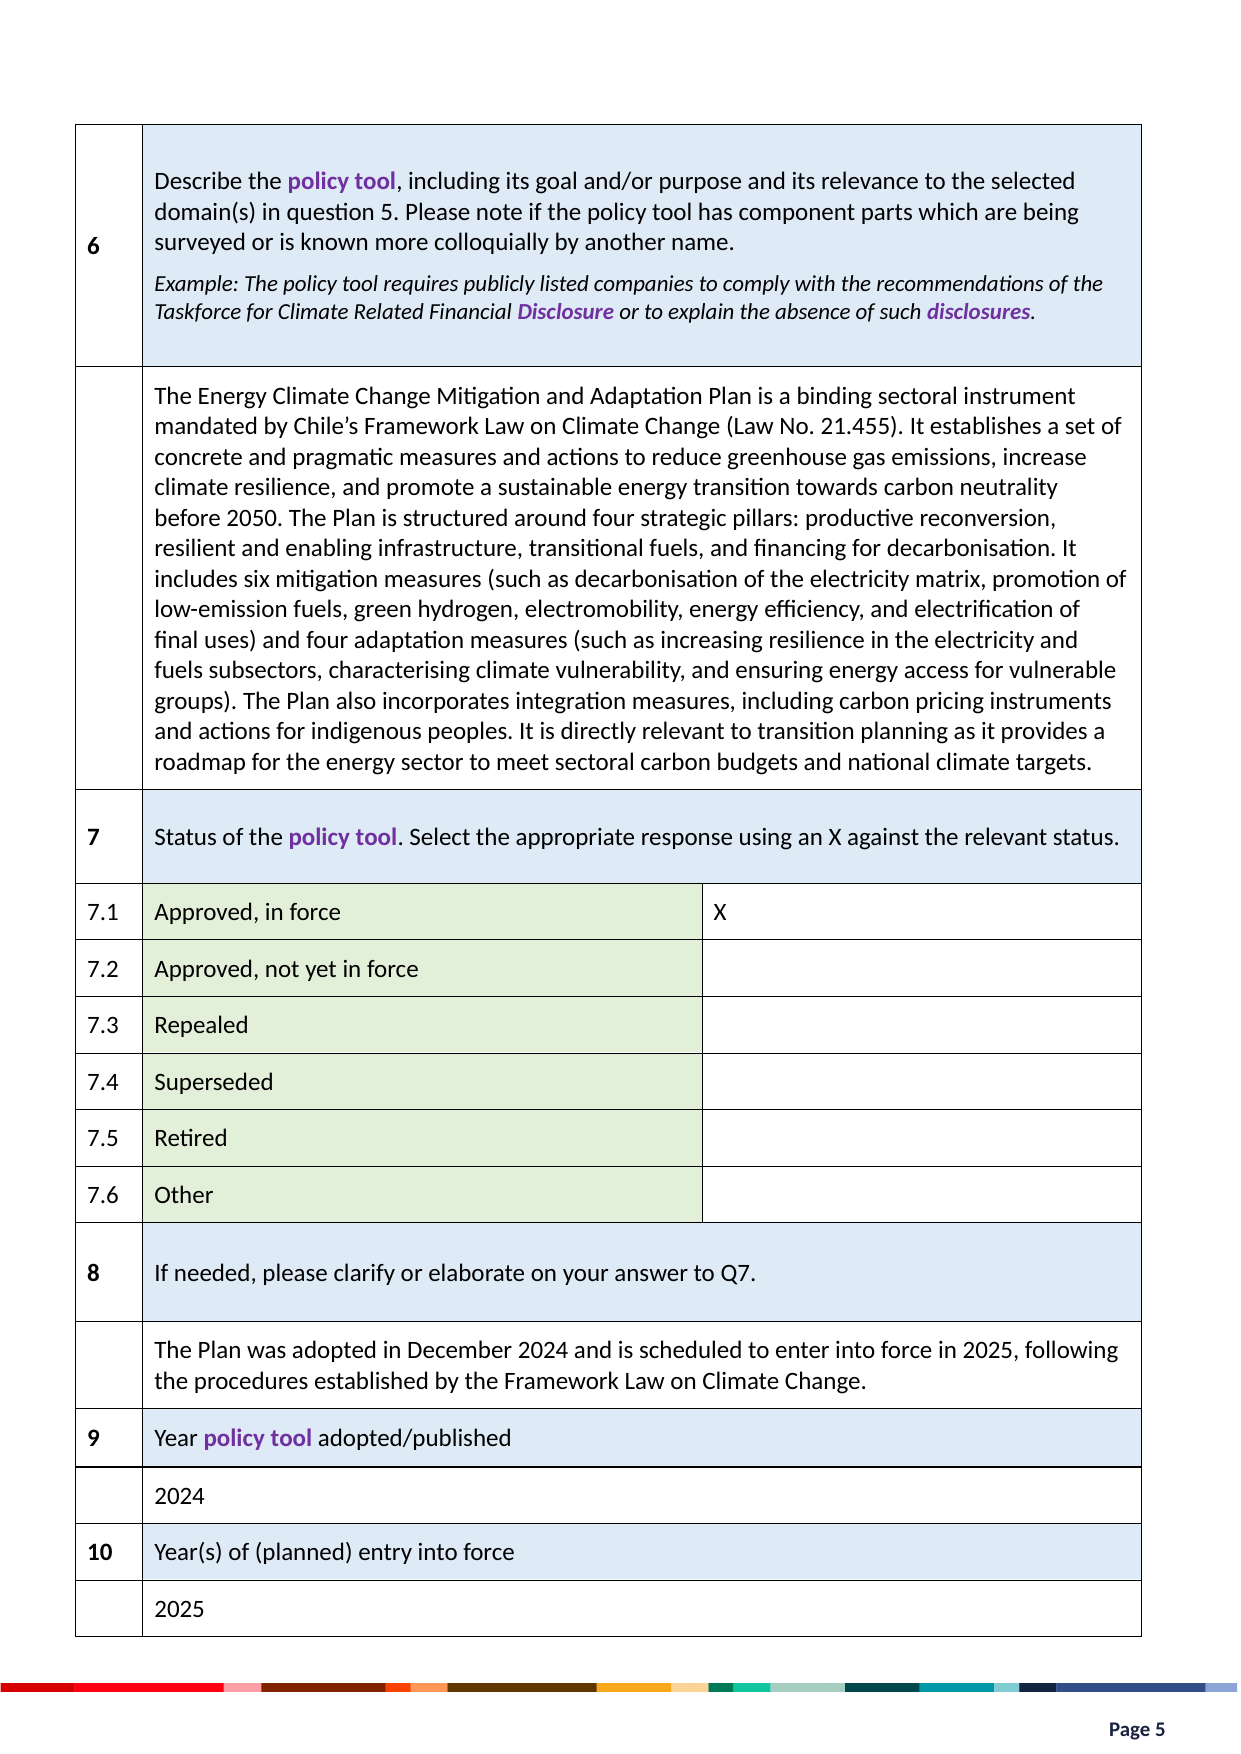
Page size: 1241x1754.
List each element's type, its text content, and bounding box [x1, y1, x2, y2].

table_cell Year(s) of (planned) entry into force [143, 1524, 1141, 1579]
table_cell The Energy Climate Change Mitigation and Adaptation Plan is a binding sectoral instrument mandated by Chile’s Framework Law on Climate Change (Law No. 21.455). It establishes a set of concrete and pragmatic measures and actions to reduce greenhouse gas emissions, increase climate resilience, and promote a sustainable energy transition towards carbon neutrality before 2050. The Plan is structured around four strategic pillars: productive reconversion, resilient and enabling infrastructure, transitional fuels, and financing for decarbonisation. It includes six mitigation measures (such as decarbonisation of the electricity matrix, promotion of low-emission fuels, green hydrogen, electromobility, energy efficiency, and electrification of final uses) and four adaptation measures (such as increasing resilience in the electricity and fuels subsectors, characterising climate vulnerability, and ensuring energy access for vulnerable groups). The Plan also incorporates integration measures, including carbon pricing instruments and actions for indigenous peoples. It is directly relevant to transition planning as it provides a roadmap for the energy sector to meet sectoral carbon budgets and national climate targets. [143, 367, 1141, 789]
table_cell Superseded [143, 1054, 702, 1109]
table_cell [703, 997, 1141, 1052]
table_cell Approved, in force [143, 884, 702, 939]
table_cell 7 [76, 790, 142, 883]
table_cell [703, 1167, 1141, 1222]
table_cell Other [143, 1167, 702, 1222]
table_cell [76, 367, 142, 789]
table_cell X [703, 884, 1141, 939]
table_cell 7.6 [76, 1167, 142, 1222]
table_cell [703, 940, 1141, 996]
table_cell [76, 1468, 142, 1523]
table_cell 6 [76, 125, 142, 366]
table_cell Year policy tool adopted/published [143, 1409, 1141, 1466]
table_cell 2024 [143, 1468, 1141, 1523]
table_cell Approved, not yet in force [143, 940, 702, 996]
table_cell 7.3 [76, 997, 142, 1052]
picture [0, 1683, 1236, 1692]
table_cell [76, 1581, 142, 1636]
table_cell [76, 1322, 142, 1408]
table_cell 2025 [143, 1581, 1141, 1636]
table_cell Repealed [143, 997, 702, 1052]
table_cell 7.4 [76, 1054, 142, 1109]
table_cell [703, 1054, 1141, 1109]
table_cell 10 [76, 1524, 142, 1579]
table_cell Describe the policy tool, including its goal and/or purpose and its relevance to the selected domain(s) in question 5. Please note if the policy tool has component parts which are being surveyed or is known more colloquially by another name. Example: The policy tool requires publicly listed companies to comply with the recommendations of the Taskforce for Climate Related Financial Disclosure or to explain the absence of such disclosures. [143, 125, 1141, 366]
table_cell 8 [76, 1223, 142, 1321]
table_cell Status of the policy tool. Select the appropriate response using an X against the relevant status. [143, 790, 1141, 883]
table_cell 7.5 [76, 1110, 142, 1166]
table_cell Retired [143, 1110, 702, 1166]
table_cell If needed, please clarify or elaborate on your answer to Q7. [143, 1223, 1141, 1321]
table_cell 7.1 [76, 884, 142, 939]
table_cell 9 [76, 1409, 142, 1466]
table_cell [703, 1110, 1141, 1166]
table_cell 7.2 [76, 940, 142, 996]
table_cell The Plan was adopted in December 2024 and is scheduled to enter into force in 2025, following the procedures established by the Framework Law on Climate Change. [143, 1322, 1141, 1408]
